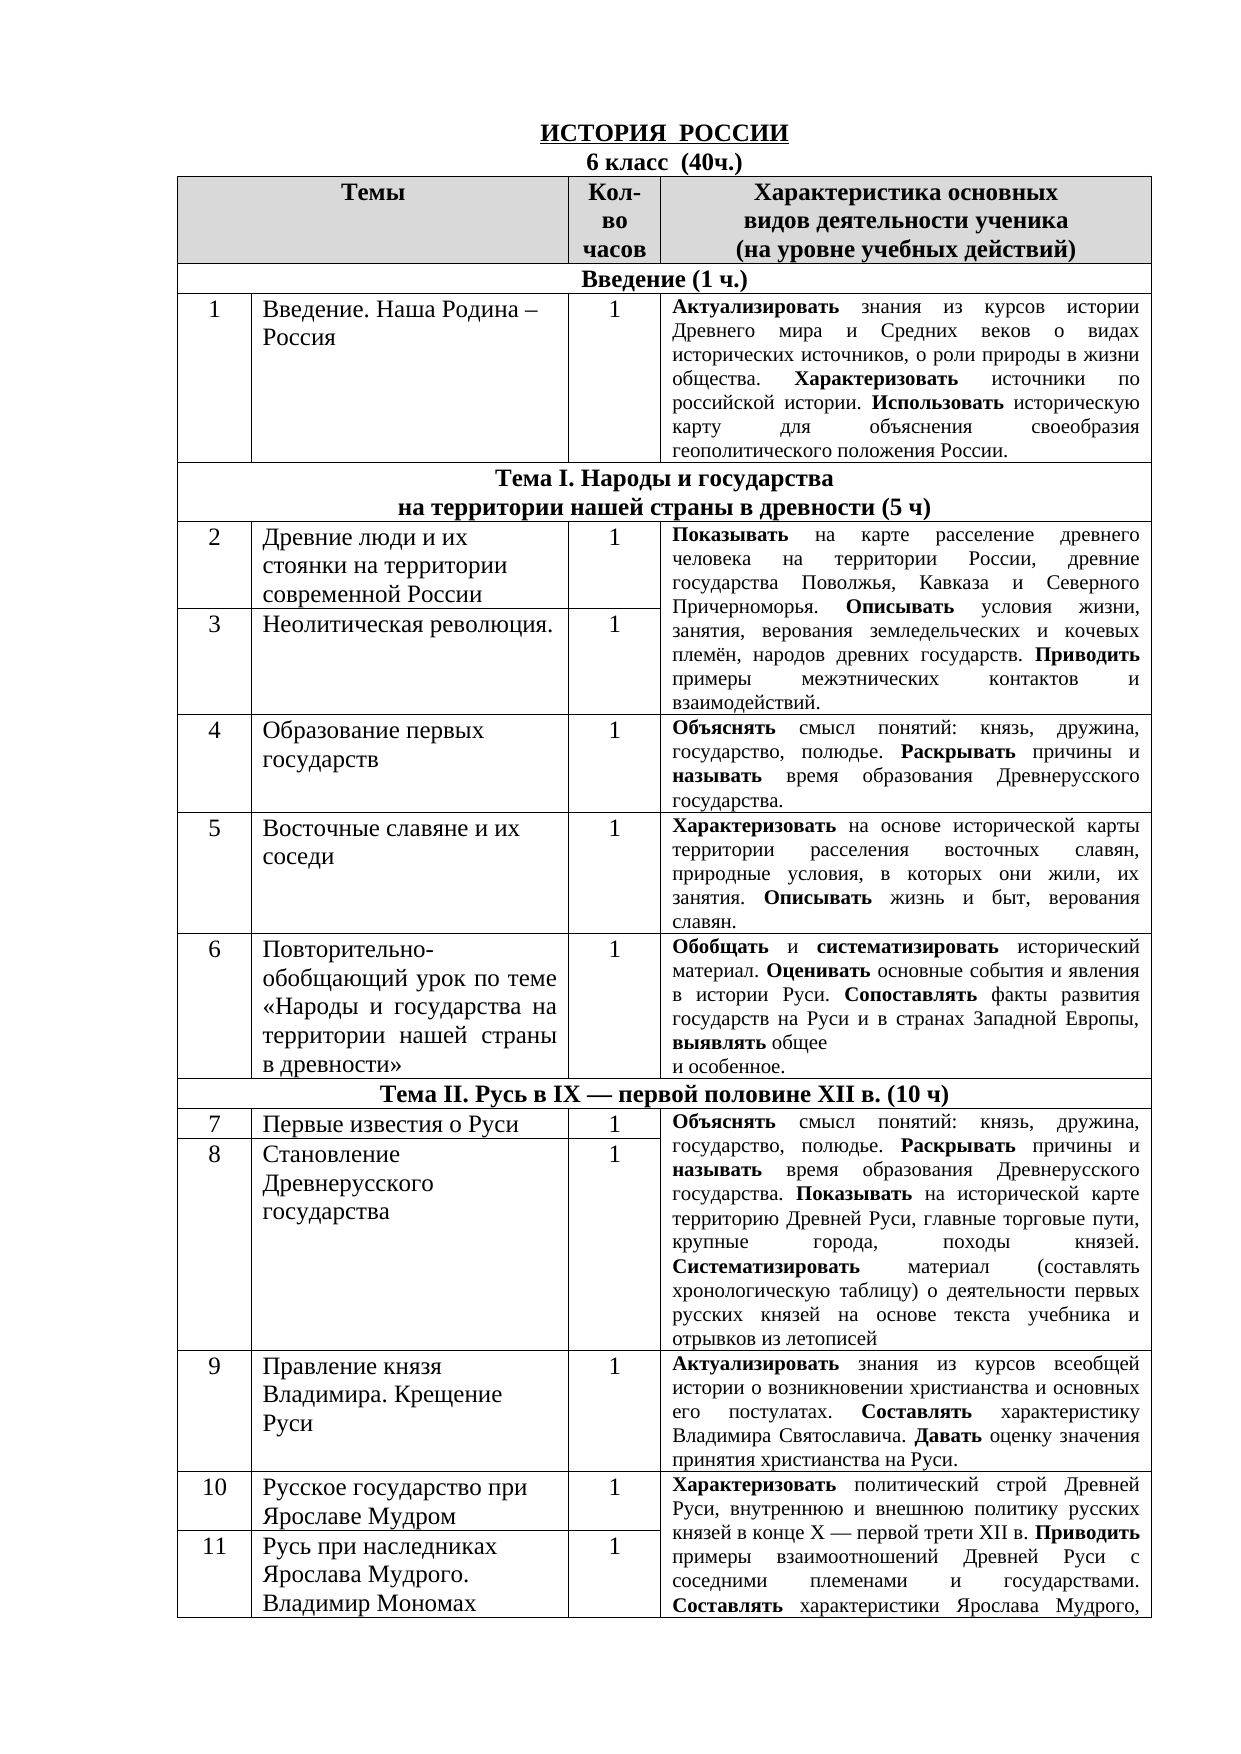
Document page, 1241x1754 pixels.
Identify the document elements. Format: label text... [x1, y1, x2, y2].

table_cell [252, 1531, 568, 1617]
table_cell Объяснять смысл понятий: князь, дружина, государство, полюдье. Раскрывать причины и называть время образования Древнерусского государства. Показывать на исторической карте территорию Древней Руси, главные торговые пути, крупные города, походы князей. Систематизировать материал (составлять хронологическую таблицу) о деятельности первых русских князей на основе текста учебника и отрывков из летописей [661, 1109, 1151, 1350]
table_cell Тема I. Народы и государства на территории нашей страны в древности (5 ч) [178, 463, 1151, 521]
table_cell 9 [178, 1351, 251, 1471]
table_cell 1 [569, 294, 660, 462]
table_cell 1 [569, 609, 660, 714]
table_cell 6 [178, 934, 251, 1078]
table_cell 3 [178, 609, 251, 714]
table_cell 1 [569, 522, 660, 608]
table_cell 7 [178, 1109, 251, 1138]
table_cell 1 [569, 1472, 660, 1530]
table_cell 1 [178, 294, 251, 462]
table_cell Введение. Наша Родина – Россия [252, 294, 568, 462]
table_cell 2 [178, 522, 251, 608]
table_cell Показывать на карте расселение древнего человека на территории России, древние государства Поволжья, Кавказа и Северного Причерноморья. Описывать условия жизни, занятия, верования земледельческих и кочевых племён, народов древних государств. Приводить примеры межэтнических контактов и взаимодействий. [661, 522, 1151, 714]
table_cell 1 [569, 1351, 660, 1471]
table_cell Становление Древнерусского государства [252, 1139, 568, 1350]
table_cell 1 [569, 715, 660, 812]
table_cell 1 [569, 1139, 660, 1350]
table_cell Древние люди и их стоянки на территории современной России [252, 522, 568, 608]
table_cell Тема II. Русь в IX — первой половине XII в. (10 ч) [178, 1079, 1151, 1108]
table_cell Обобщать и систематизировать исторический материал. Оценивать основные события и явления в истории Руси. Сопоставлять факты развития государств на Руси и в странах Западной Европы, выявлять общее и особенное. [661, 934, 1151, 1078]
table_header Кол-во часов [569, 177, 660, 263]
table_cell 10 [178, 1472, 251, 1530]
table_cell 1 [569, 934, 660, 1078]
table_cell Актуализировать знания из курсов всеобщей истории о возникновении христианства и основных его постулатах. Составлять характеристику Владимира Святославича. Давать оценку значения принятия христианства на Руси. [661, 1351, 1151, 1471]
table_cell 1 [569, 1109, 660, 1138]
table_cell Повторительно-обобщающий урок по теме «Народы и государства на территории нашей страны в древности» [252, 934, 568, 1078]
table_cell 5 [178, 813, 251, 933]
table_cell Восточные славяне и их соседи [252, 813, 568, 933]
table_cell Характеризовать на основе исторической карты территории расселения восточных славян, природные условия, в которых они жили, их занятия. Описывать жизнь и быт, верования славян. [661, 813, 1151, 933]
table_cell Первые известия о Руси [252, 1109, 568, 1138]
text 6 класс (40ч.) [177, 147, 1152, 176]
table_cell Образование первых государств [252, 715, 568, 812]
table_cell 11 [178, 1531, 251, 1617]
table_cell 1 [569, 813, 660, 933]
table_cell Неолитическая революция. [252, 609, 568, 714]
table_cell Введение (1 ч.) [178, 264, 1151, 293]
table_cell 1 [569, 1531, 660, 1617]
table_cell Актуализировать знания из курсов истории Древнего мира и Средних веков о видах исторических источников, о роли природы в жизни общества. Характеризовать источники по российской истории. Использовать историческую карту для объяснения своеобразия геополитического положения России. [661, 294, 1151, 462]
table_cell Русское государство при Ярославе Мудром [252, 1472, 568, 1530]
table_cell Правление князя Владимира. Крещение Руси [252, 1351, 568, 1471]
text ИСТОРИЯ РОССИИ [177, 118, 1152, 147]
table_header Характеристика основных видов деятельности ученика (на уровне учебных действий) [661, 177, 1151, 263]
table_cell Объяснять смысл понятий: князь, дружина, государство, полюдье. Раскрывать причины и называть время образования Древнерусского государства. [661, 715, 1151, 812]
table_cell Характеризовать политический строй Древней Руси, внутреннюю и внешнюю политику русских князей в конце X — первой трети XII в. Приводить примеры взаимоотношений Древней Руси с соседними племенами и государствами. Составлять характеристики Ярослава Мудрого, Владимира Мономаха. [661, 1472, 1151, 1617]
table_cell 4 [178, 715, 251, 812]
table_header Темы [178, 177, 568, 263]
table_cell 8 [178, 1139, 251, 1350]
